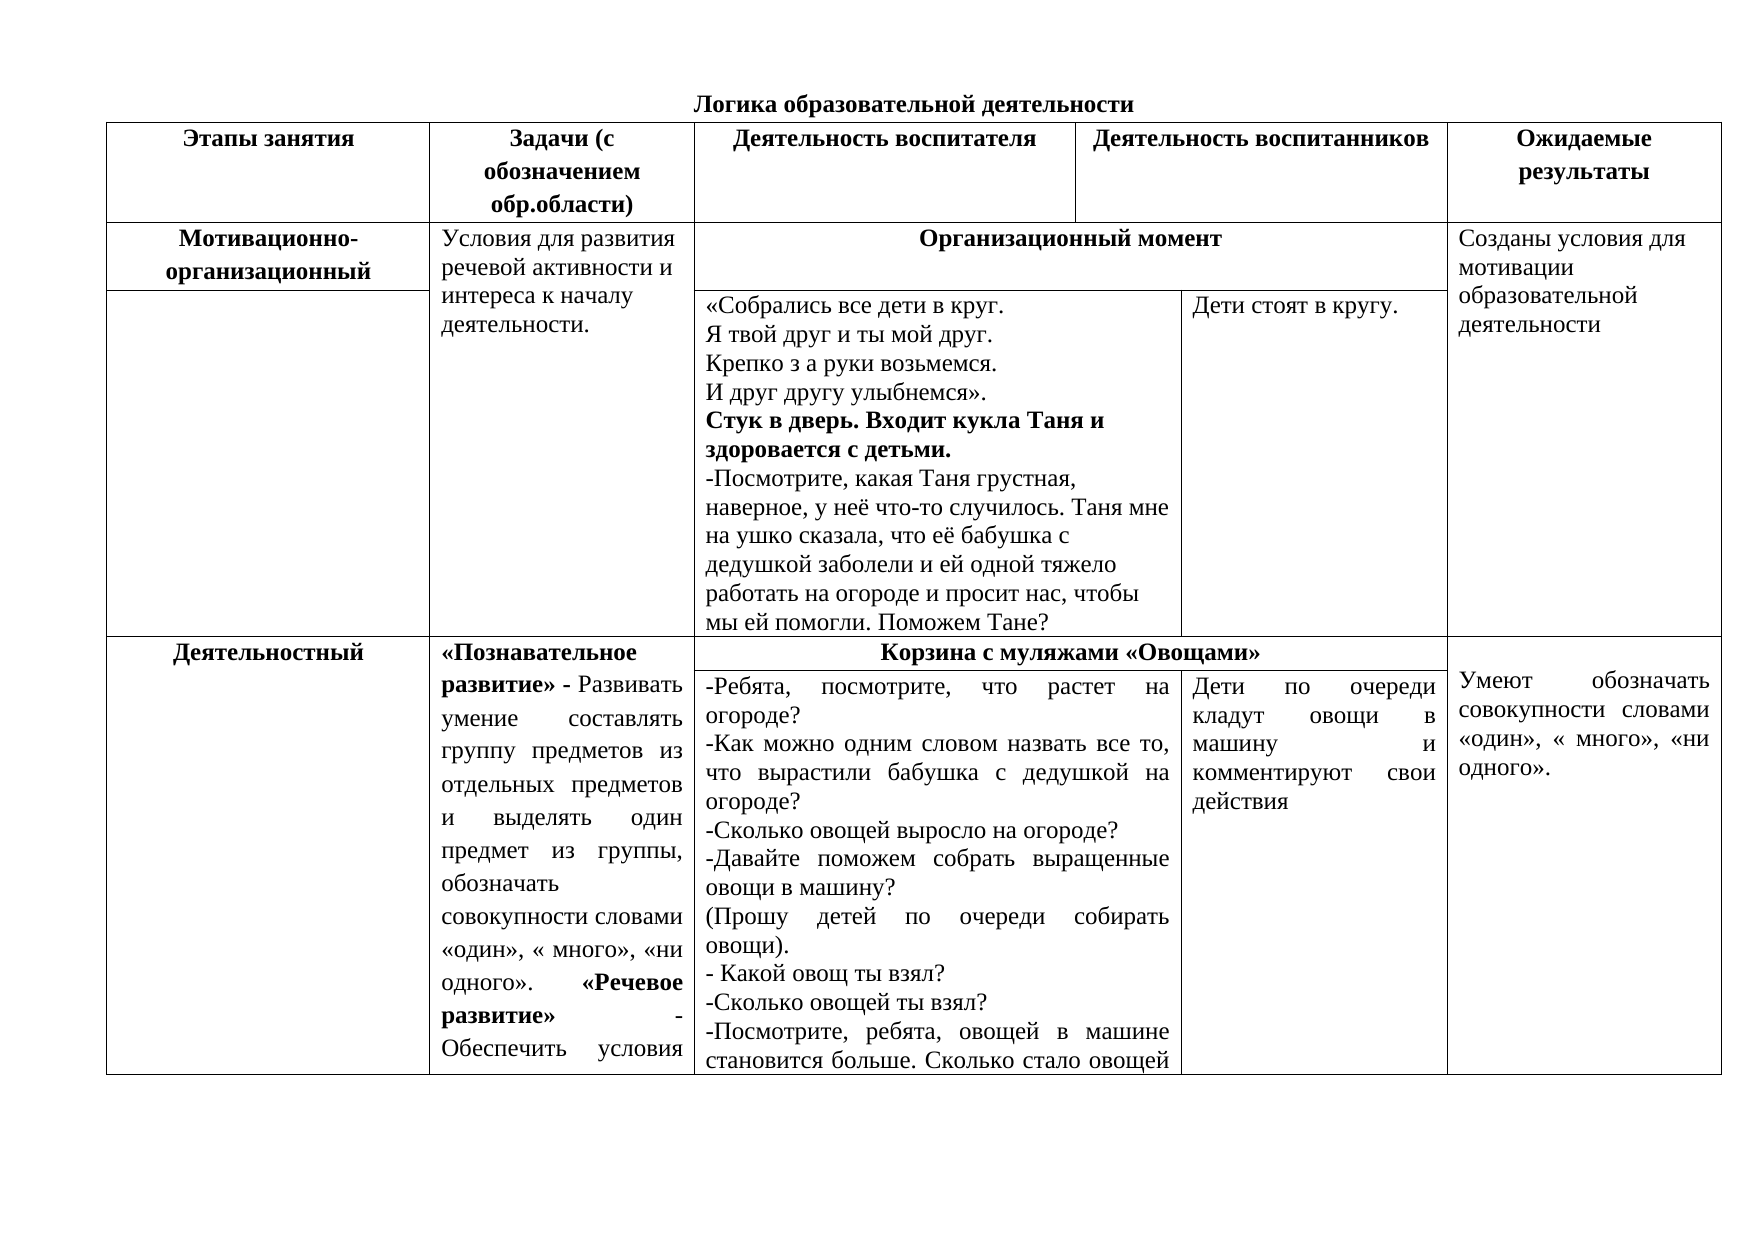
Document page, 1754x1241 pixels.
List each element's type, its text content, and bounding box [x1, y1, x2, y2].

table_cell Мотивационно-организационный [107, 223, 429, 289]
table_header Ожидаемые результаты [1448, 123, 1721, 222]
table_header Этапы занятия [107, 123, 429, 222]
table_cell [1182, 671, 1447, 1073]
table_cell Корзина с муляжами «Овощами» [695, 637, 1447, 670]
table_cell Дети стоят в кругу. [1182, 291, 1447, 636]
text Логика образовательной деятельности [118, 89, 1710, 117]
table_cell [695, 671, 1181, 1073]
table_cell Умеют обозначать совокупности словами «один», « много», «ни одного». [1448, 637, 1721, 1073]
table_cell Деятельностный [107, 637, 429, 1073]
table_cell «Собрались все дети в круг. Я твой друг и ты мой друг. Крепко з а руки возьмемся. И друг другу улыбнемся». Стук в дверь. Входит кукла Таня и здоровается с детьми. -Посмотрите, какая Таня грустная, наверное, у неё что-то случилось. Таня мне на ушко сказала, что её бабушка с дедушкой заболели и ей одной тяжело работать на огороде и просит нас, чтобы мы ей помогли. Поможем Тане? [695, 291, 1181, 636]
table_cell [107, 291, 429, 636]
table_header Деятельность воспитанников [1076, 123, 1447, 222]
table_cell Организационный момент [695, 223, 1447, 289]
table_header Деятельность воспитателя [695, 123, 1075, 222]
table_cell «Познавательное развитие» - Развивать умение составлять группу предметов из отдельных предметов и выделять один предмет из группы, обозначать совокупности словами «один», « много», «ни одного». «Речевое развитие» - Обеспечить условия для выражения детьми своего мнения, принятого решения. [430, 637, 694, 1073]
table_cell Условия для развития речевой активности и интереса к началу деятельности. [430, 223, 694, 636]
table_cell Созданы условия для мотивации образовательной деятельности [1448, 223, 1721, 636]
table_header Задачи (с обозначением обр.области) [430, 123, 694, 222]
